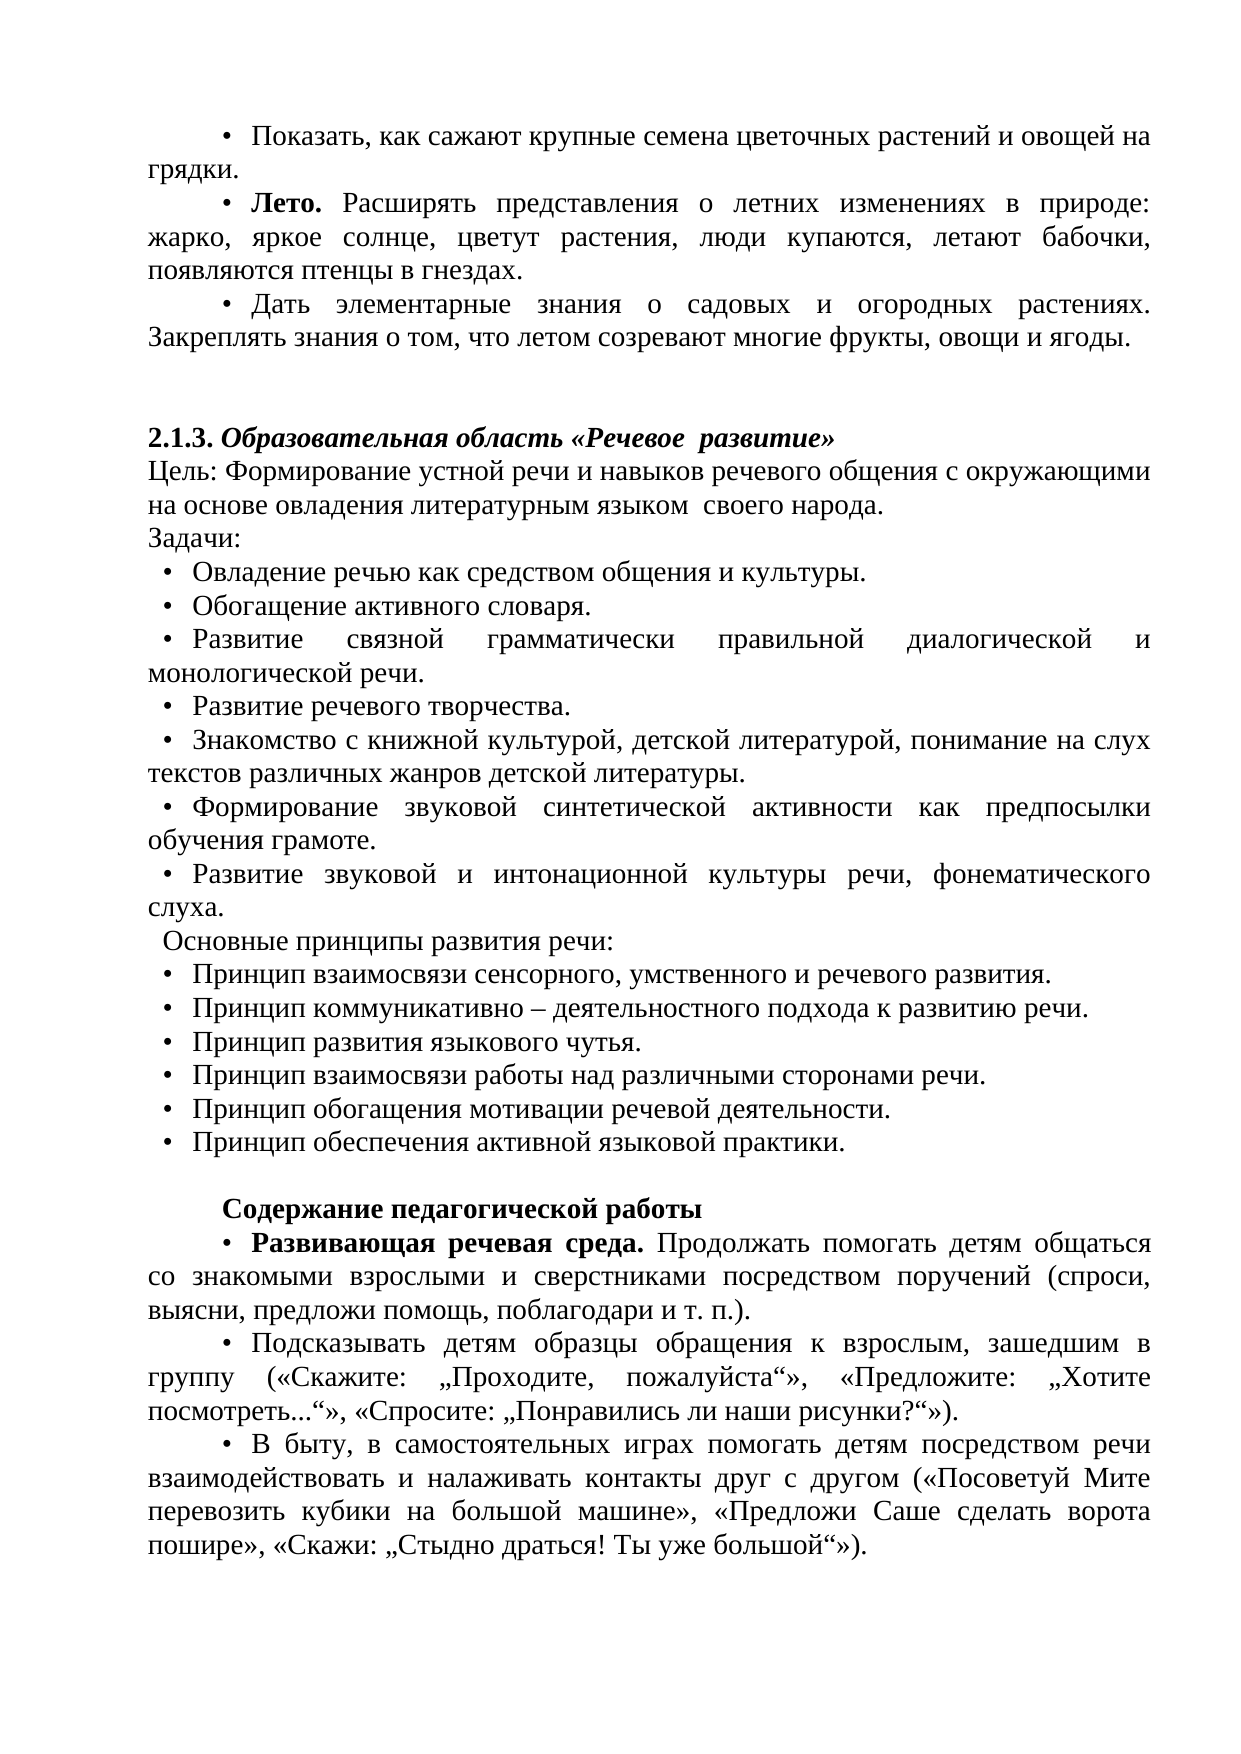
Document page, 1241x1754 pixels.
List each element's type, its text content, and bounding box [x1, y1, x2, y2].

list Развитие звуковой и интонационной культуры речи, фонематического слуха. [148, 856, 1152, 923]
list Овладение речью как средством общения и культуры. [148, 554, 1152, 588]
list Принцип взаимосвязи работы над различными сторонами речи. [148, 1057, 1152, 1091]
text Основные принципы развития речи: [148, 923, 1152, 957]
list Подсказывать детям образцы обращения к взрослым, зашедшим в группу («Скажите: „Проходите, пожалуйста“», «Предложите: „Хотите посмотреть...“», «Спросите: „Понравились ли наши рисунки?“»). [148, 1326, 1152, 1426]
list Дать элементарные знания о садовых и огородных растениях. Закреплять знания о том, что летом созревают многие фрукты, овощи и ягоды. [148, 286, 1152, 353]
text Содержание педагогической работы [222, 1191, 1152, 1225]
list Знакомство с книжной культурой, детской литературой, понимание на слух текстов различных жанров детской литературы. [148, 722, 1152, 789]
list Обогащение активного словаря. [148, 588, 1152, 621]
list Принцип коммуникативно – деятельностного подхода к развитию речи. [148, 990, 1152, 1024]
text Задачи: [148, 521, 1152, 554]
list Лето. Расширять представления о летних изменениях в природе: жарко, яркое солнце, цветут растения, люди купаются, летают бабочки, появляются птенцы в гнездах. [148, 185, 1152, 286]
list Принцип обеспечения активной языковой практики. [148, 1124, 1152, 1158]
list В быту, в самостоятельных играх помогать детям посредством речи взаимодействовать и налаживать контакты друг с другом («Посоветуй Мите перевозить кубики на большой машине», «Предложи Саше сделать ворота пошире», «Скажи: „Стыдно драться! Ты уже большой“»). [148, 1426, 1152, 1560]
list Принцип взаимосвязи сенсорного, умственного и речевого развития. [148, 957, 1152, 990]
list Развитие связной грамматически правильной диалогической и монологической речи. [148, 621, 1152, 688]
text 2.1.3. Образовательная область «Речевое развитие» [148, 420, 1152, 453]
list Принцип обогащения мотивации речевой деятельности. [148, 1091, 1152, 1124]
list Принцип развития языкового чутья. [148, 1024, 1152, 1057]
list Формирование звуковой синтетической активности как предпосылки обучения грамоте. [148, 789, 1152, 856]
list Развивающая речевая среда. Продолжать помогать детям общаться со знакомыми взрослыми и сверстниками посредством поручений (спроси, выясни, предложи помощь, поблагодари и т. п.). [148, 1225, 1152, 1326]
list Показать, как сажают крупные семена цветочных растений и овощей на грядки. [148, 118, 1152, 185]
list Развитие речевого творчества. [148, 688, 1152, 722]
text Цель: Формирование устной речи и навыков речевого общения с окружающими на основе овладения литературным языком своего народа. [148, 453, 1152, 521]
